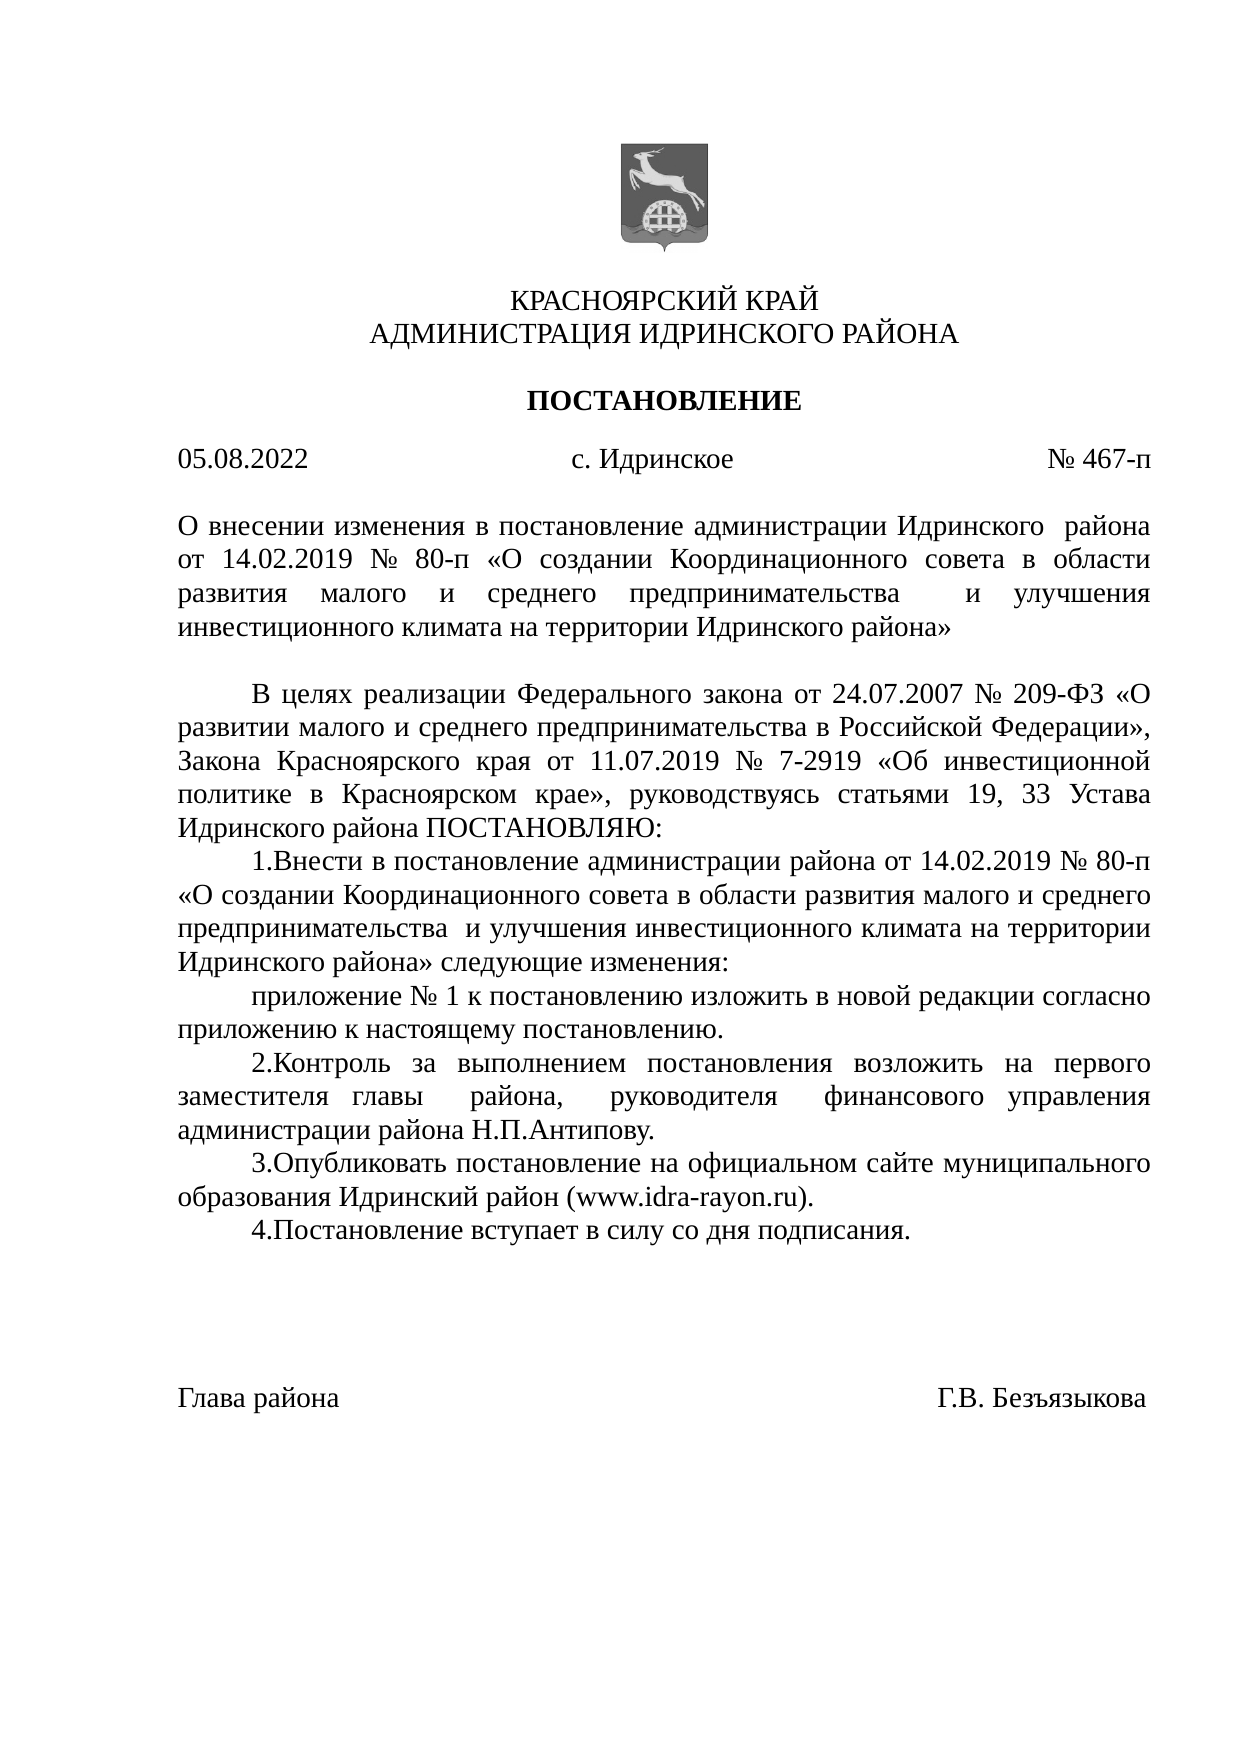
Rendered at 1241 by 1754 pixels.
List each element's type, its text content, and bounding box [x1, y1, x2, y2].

text АДМИНИСТРАЦИЯ ИДРИНСКОГО РАЙОНА [177, 316, 1152, 350]
text В целях реализации Федерального закона от 24.07.2007 № 209-ФЗ «О развитии малого и среднего предпринимательства в Российской Федерации», Закона Красноярского края от 11.07.2019 № 7-2919 «Об инвестиционной политике в Красноярском крае», руководствуясь статьями 19, 33 Устава Идринского района ПОСТАНОВЛЯЮ: [177, 676, 1152, 843]
text КРАСНОЯРСКИЙ КРАЙ [177, 283, 1152, 316]
text приложение № 1 к постановлению изложить в новой редакции согласно приложению к настоящему постановлению. [177, 978, 1152, 1045]
text 3.Опубликовать постановление на официальном сайте муниципального образования Идринский район (www.idra-rayon.ru). [177, 1145, 1152, 1212]
text 05.08.2022 с. Идринское № 467-п [177, 441, 1152, 474]
text Глава района Г.В. Безъязыкова [177, 1380, 1152, 1414]
text О внесении изменения в постановление администрации Идринского района от 14.02.2019 № 80-п «О создании Координационного совета в области развития малого и среднего предпринимательства и улучшения инвестиционного климата на территории Идринского района» [177, 508, 1152, 642]
text 2.Контроль за выполнением постановления возложить на первого заместителя главы района, руководителя финансового управления администрации района Н.П.Антипову. [177, 1045, 1152, 1145]
text 1.Внести в постановление администрации района от 14.02.2019 № 80-п «О создании Координационного совета в области развития малого и среднего предпринимательства и улучшения инвестиционного климата на территории Идринского района» следующие изменения: [177, 843, 1152, 978]
text ПОСТАНОВЛЕНИЕ [177, 383, 1152, 417]
text 4.Постановление вступает в силу со дня подписания. [177, 1212, 1152, 1246]
